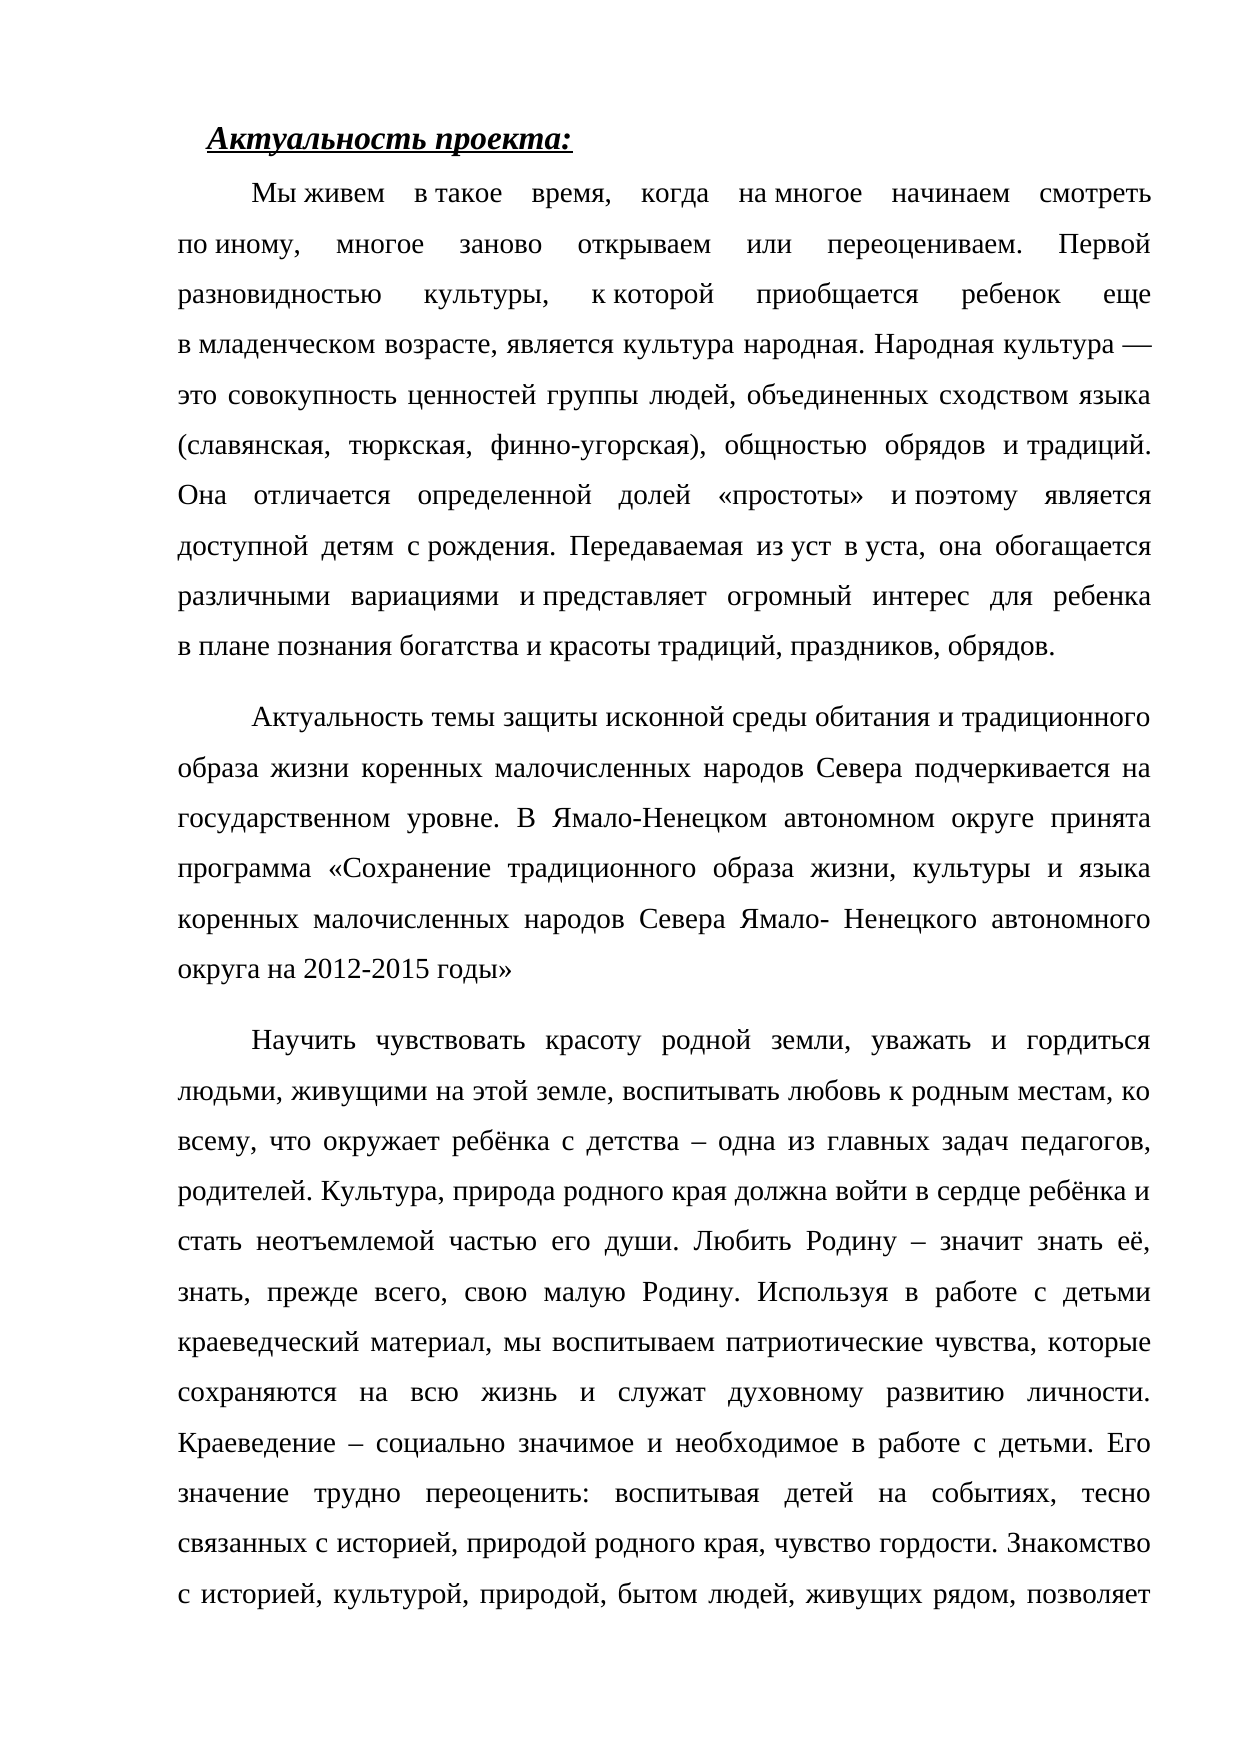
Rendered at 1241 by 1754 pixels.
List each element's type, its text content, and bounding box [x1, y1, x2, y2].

text Актуальность проекта: [177, 118, 1152, 156]
text Мы живем в такое время, когда на многое начинаем смотреть по иному, многое заново открываем или переоцениваем. Первой разновидностью культуры, к которой приобщается ребенок еще в младенческом возрасте, является культура народная. Народная культура — это совокупность ценностей группы людей, объединенных сходством языка (славянская, тюркская, финно-угорская), общностью обрядов и традиций. Она отличается определенной долей «простоты» и поэтому является доступной детям с рождения. Передаваемая из уст в уста, она обогащается различными вариациями и представляет огромный интерес для ребенка в плане познания богатства и красоты традиций, праздников, обрядов. [177, 176, 1152, 662]
text Актуальность темы защиты исконной среды обитания и традиционного образа жизни коренных малочисленных народов Севера подчеркивается на государственном уровне. В Ямало-Ненецком автономном округе принята программа «Сохранение традиционного образа жизни, культуры и языка коренных малочисленных народов Севера Ямало- Ненецкого автономного округа на 2012-2015 годы» [177, 699, 1152, 985]
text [177, 1022, 1152, 1609]
